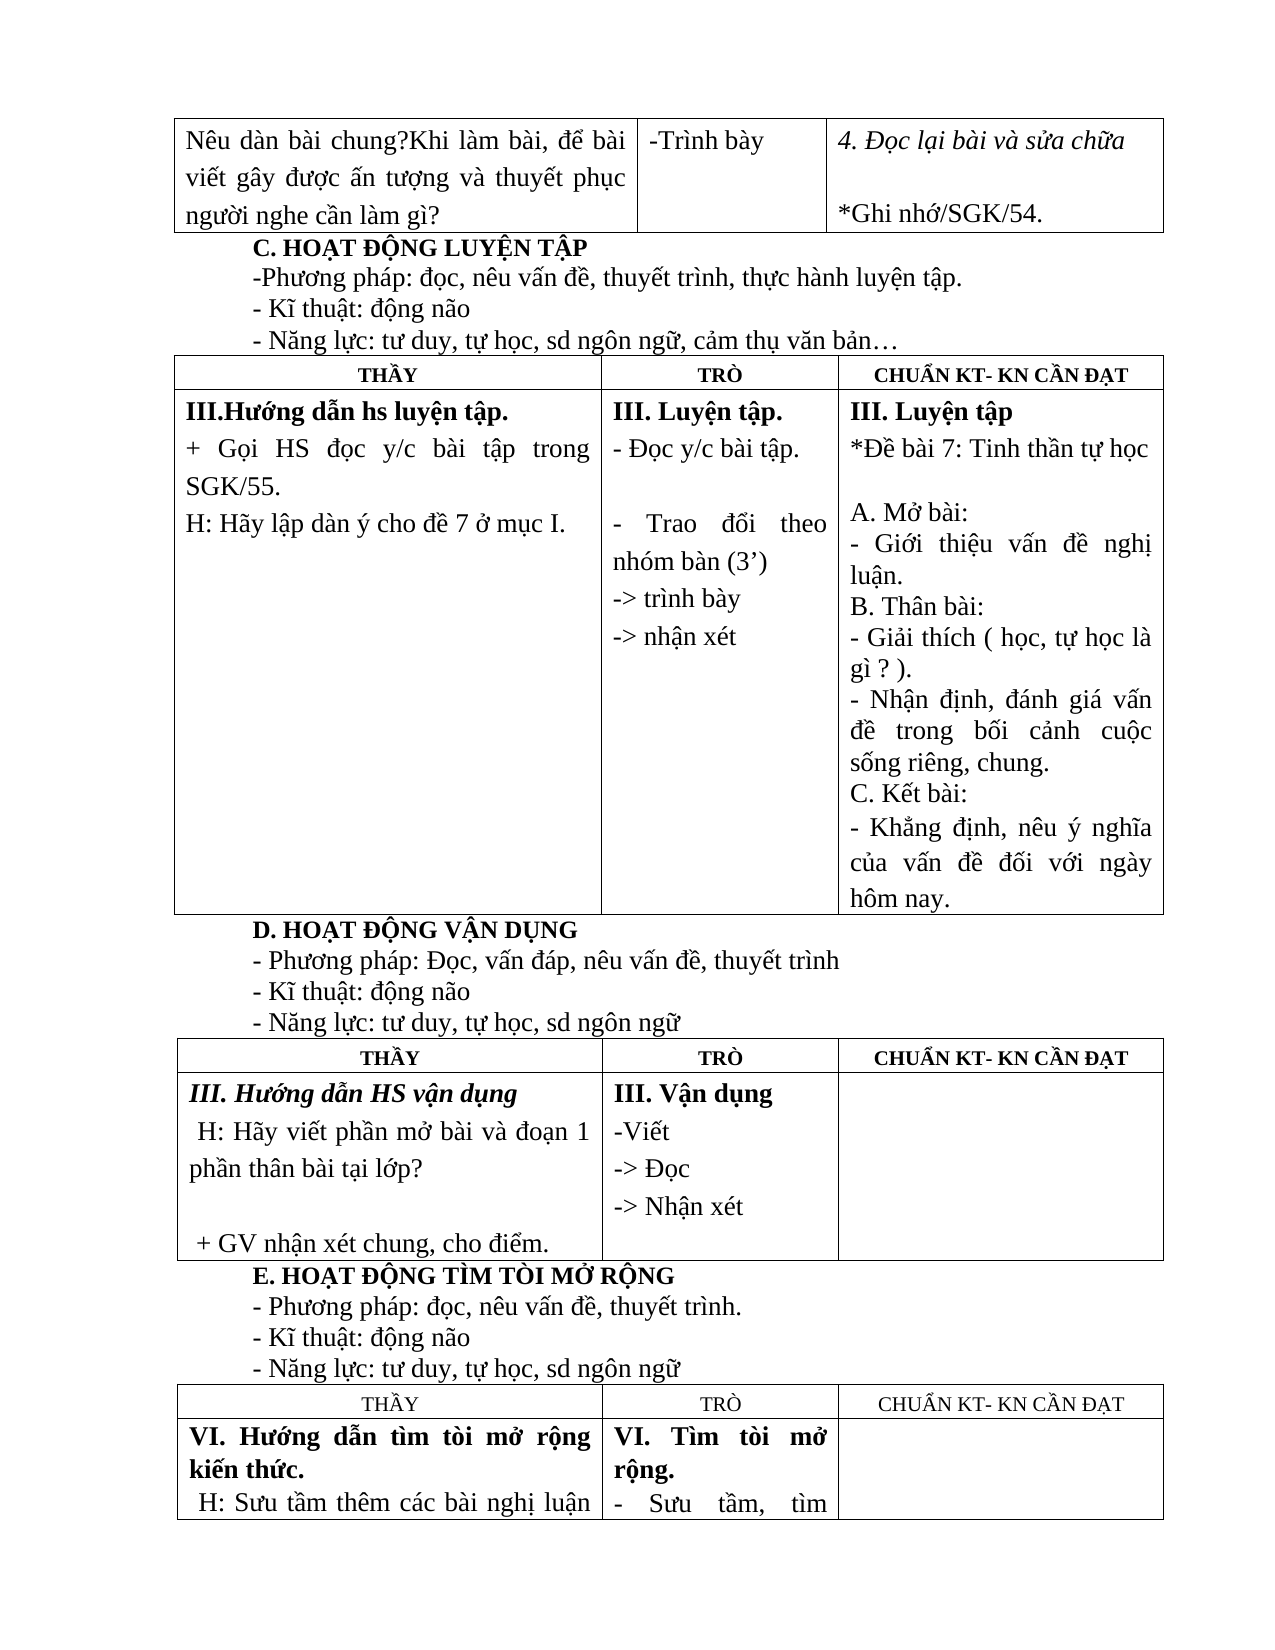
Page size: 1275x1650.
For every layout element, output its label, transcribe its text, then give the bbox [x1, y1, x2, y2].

table_header CHUẨN KT- KN CẦN ĐẠT [839, 1039, 1163, 1072]
table_header TRÒ [603, 1039, 838, 1072]
table_header THẦY [178, 1039, 602, 1072]
table_cell III. Hướng dẫn HS vận dụng H: Hãy viết phần mở bài và đoạn 1 phần thân bài tại lớp? + GV nhận xét chung, cho điểm. [178, 1073, 602, 1260]
table_header CHUẨN KT- KN CẦN ĐẠT [839, 1385, 1163, 1418]
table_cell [827, 119, 1163, 232]
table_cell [175, 119, 637, 232]
text - Kĩ thuật: động não [177, 1321, 1157, 1352]
table_header TRÒ [603, 1385, 838, 1418]
table_cell III. Vận dụng -Viết -> Đọc -> Nhận xét [603, 1073, 838, 1260]
table_header THẦY [175, 356, 601, 389]
text - Kĩ thuật: động não [177, 975, 1157, 1006]
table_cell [603, 1419, 838, 1519]
table_cell [839, 1073, 1163, 1260]
text - Phương pháp: Đọc, vấn đáp, nêu vấn đề, thuyết trình [177, 944, 1157, 975]
text C. HOẠT ĐỘNG LUYỆN TẬP [177, 233, 1157, 261]
text - Năng lực: tư duy, tự học, sd ngôn ngữ [177, 1006, 1157, 1037]
table_cell III.Hướng dẫn hs luyện tập. + Gọi HS đọc y/c bài tập trong SGK/55. H: Hãy lập dàn ý cho đề 7 ở mục I. [175, 390, 601, 914]
text -Phương pháp: đọc, nêu vấn đề, thuyết trình, thực hành luyện tập. [177, 261, 1157, 293]
text - Phương pháp: đọc, nêu vấn đề, thuyết trình. [177, 1290, 1157, 1321]
text - Năng lực: tư duy, tự học, sd ngôn ngữ [177, 1352, 1157, 1383]
table_cell III. Luyện tập *Đề bài 7: Tinh thần tự học A. Mở bài: - Giới thiệu vấn đề nghị luận. B. Thân bài: - Giải thích ( học, tự học là gì ? ). - Nhận định, đánh giá vấn đề trong bối cảnh cuộc sống riêng, chung. C. Kết bài: - Khẳng định, nêu ý nghĩa của vấn đề đối với ngày hôm nay. [839, 390, 1163, 914]
table_cell [839, 1419, 1163, 1519]
table_cell III. Luyện tập. - Đọc y/c bài tập. - Trao đổi theo nhóm bàn (3’) -> trình bày -> nhận xét [602, 390, 838, 914]
text - Kĩ thuật: động não [177, 293, 1157, 324]
table_header CHUẨN KT- KN CẦN ĐẠT [839, 356, 1163, 389]
table_header TRÒ [602, 356, 838, 389]
text - Năng lực: tư duy, tự học, sd ngôn ngữ, cảm thụ văn bản… [177, 324, 1157, 355]
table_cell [638, 119, 826, 232]
table_header THẦY [178, 1385, 602, 1418]
text E. HOẠT ĐỘNG TÌM TÒI MỞ RỘNG [177, 1261, 1157, 1290]
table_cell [178, 1419, 602, 1519]
text D. HOẠT ĐỘNG VẬN DỤNG [177, 915, 1157, 944]
